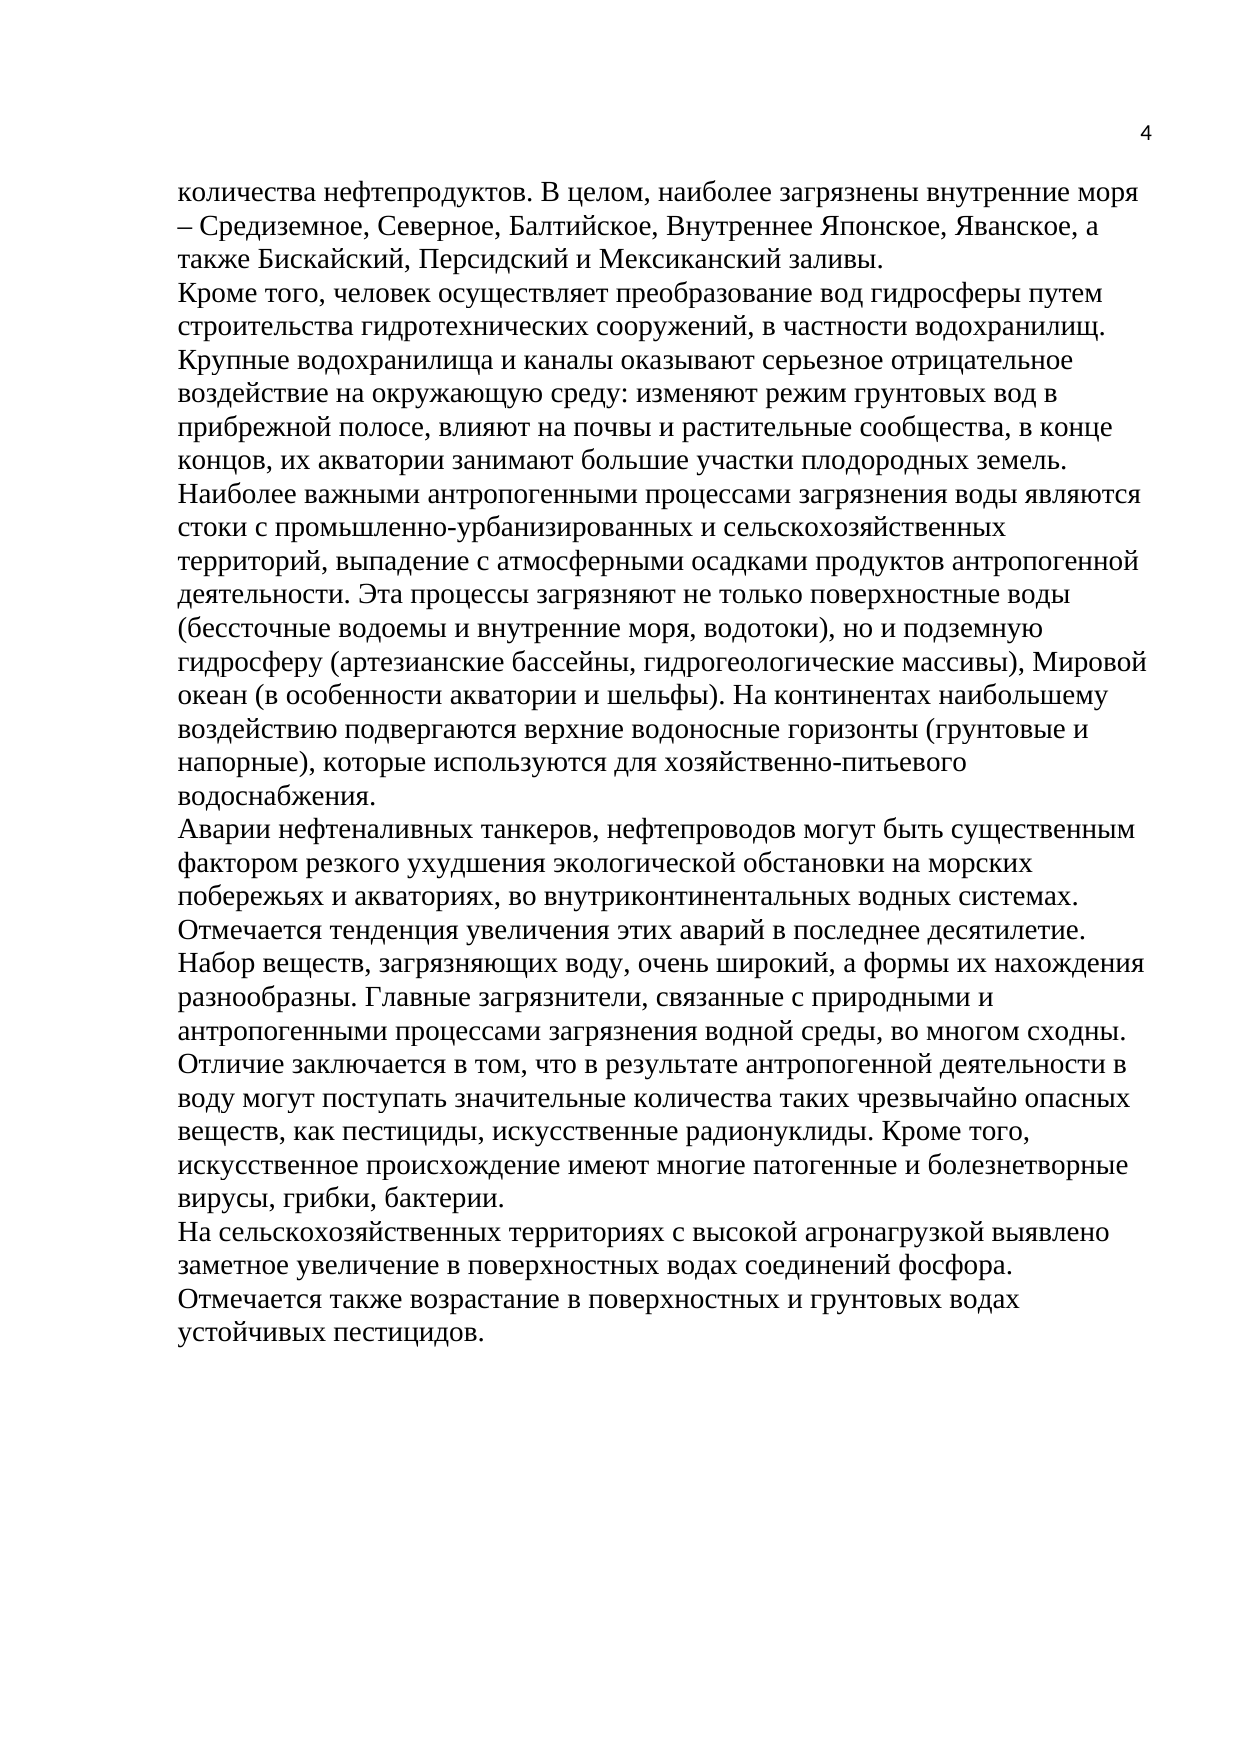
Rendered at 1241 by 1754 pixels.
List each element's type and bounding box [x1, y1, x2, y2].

text [177, 174, 1152, 1348]
